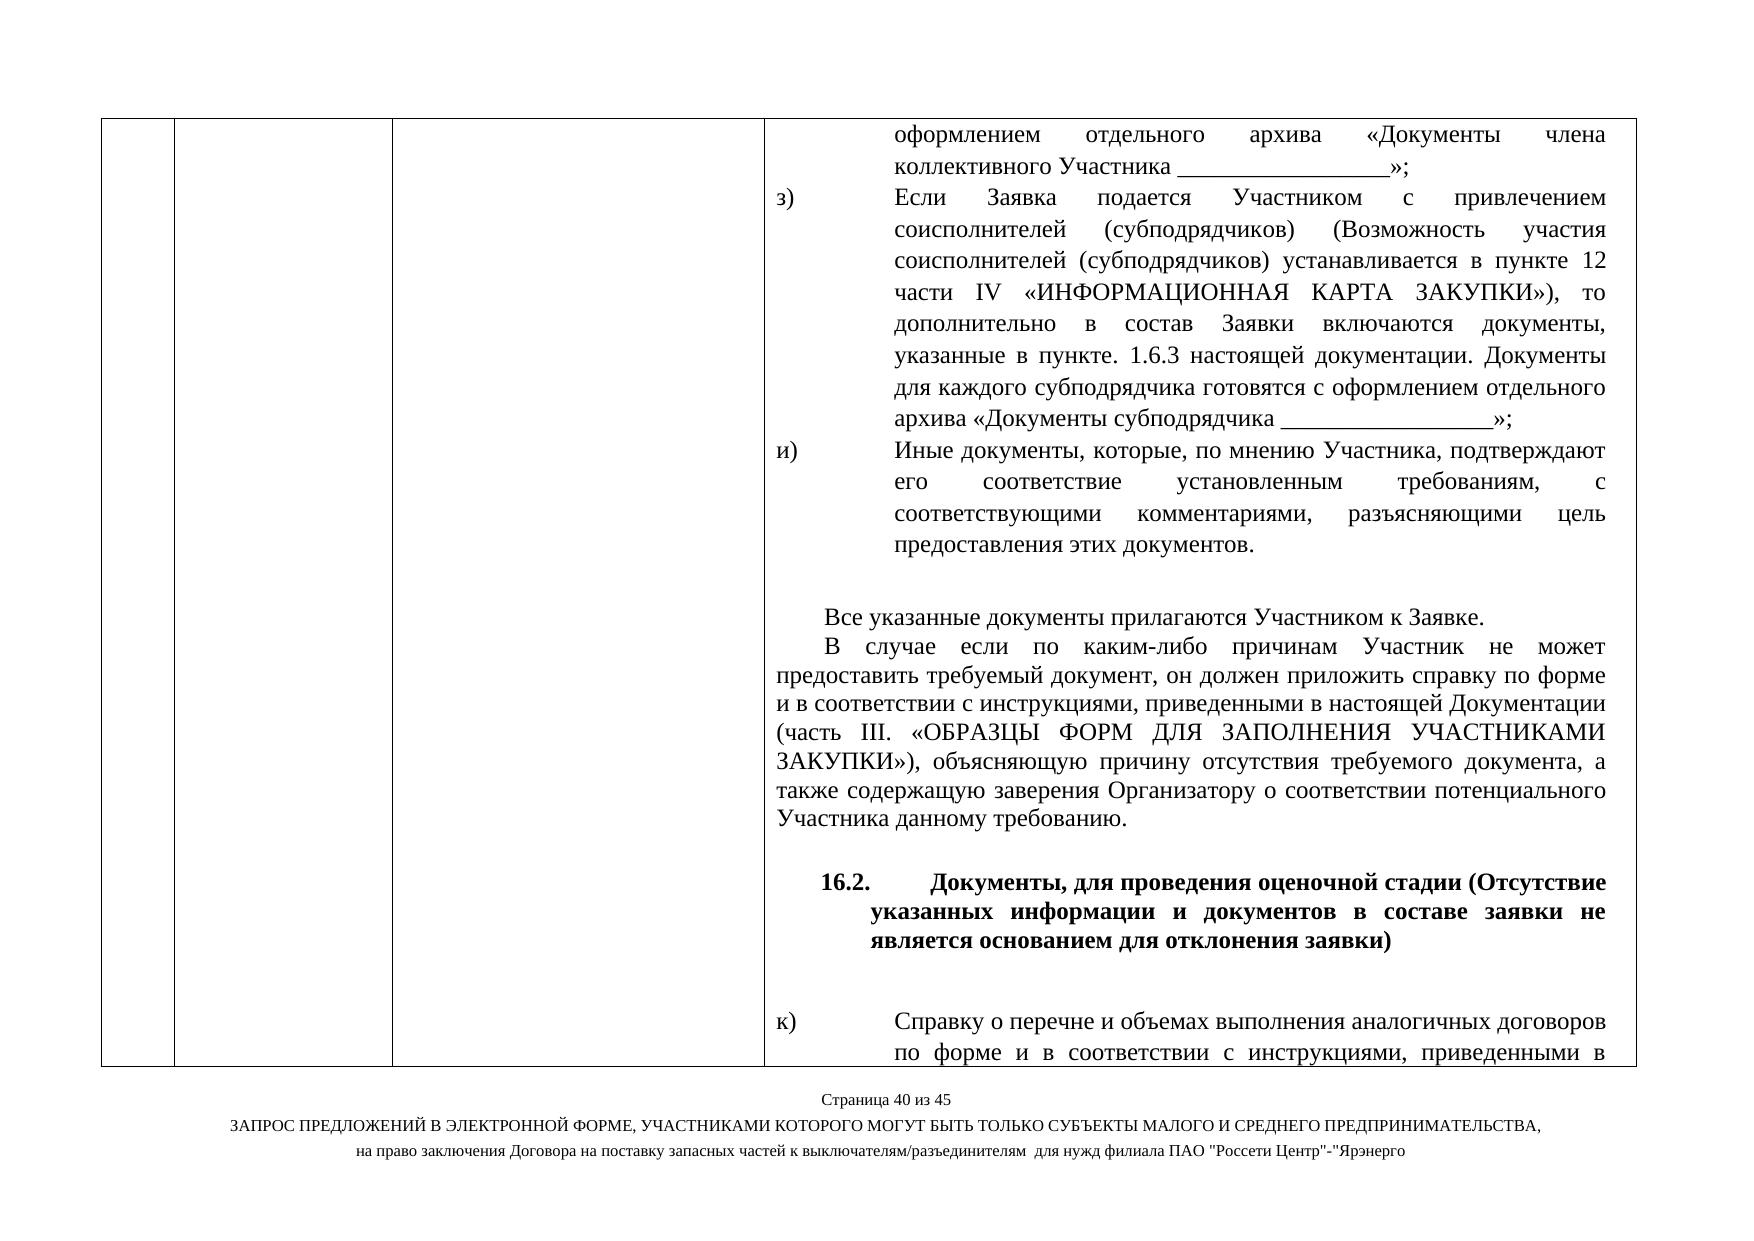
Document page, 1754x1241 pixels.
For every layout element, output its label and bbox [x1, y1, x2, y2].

table_cell [102, 119, 174, 1066]
table_cell [393, 119, 764, 1066]
table_cell [175, 119, 392, 1066]
table_cell [765, 119, 1636, 1066]
